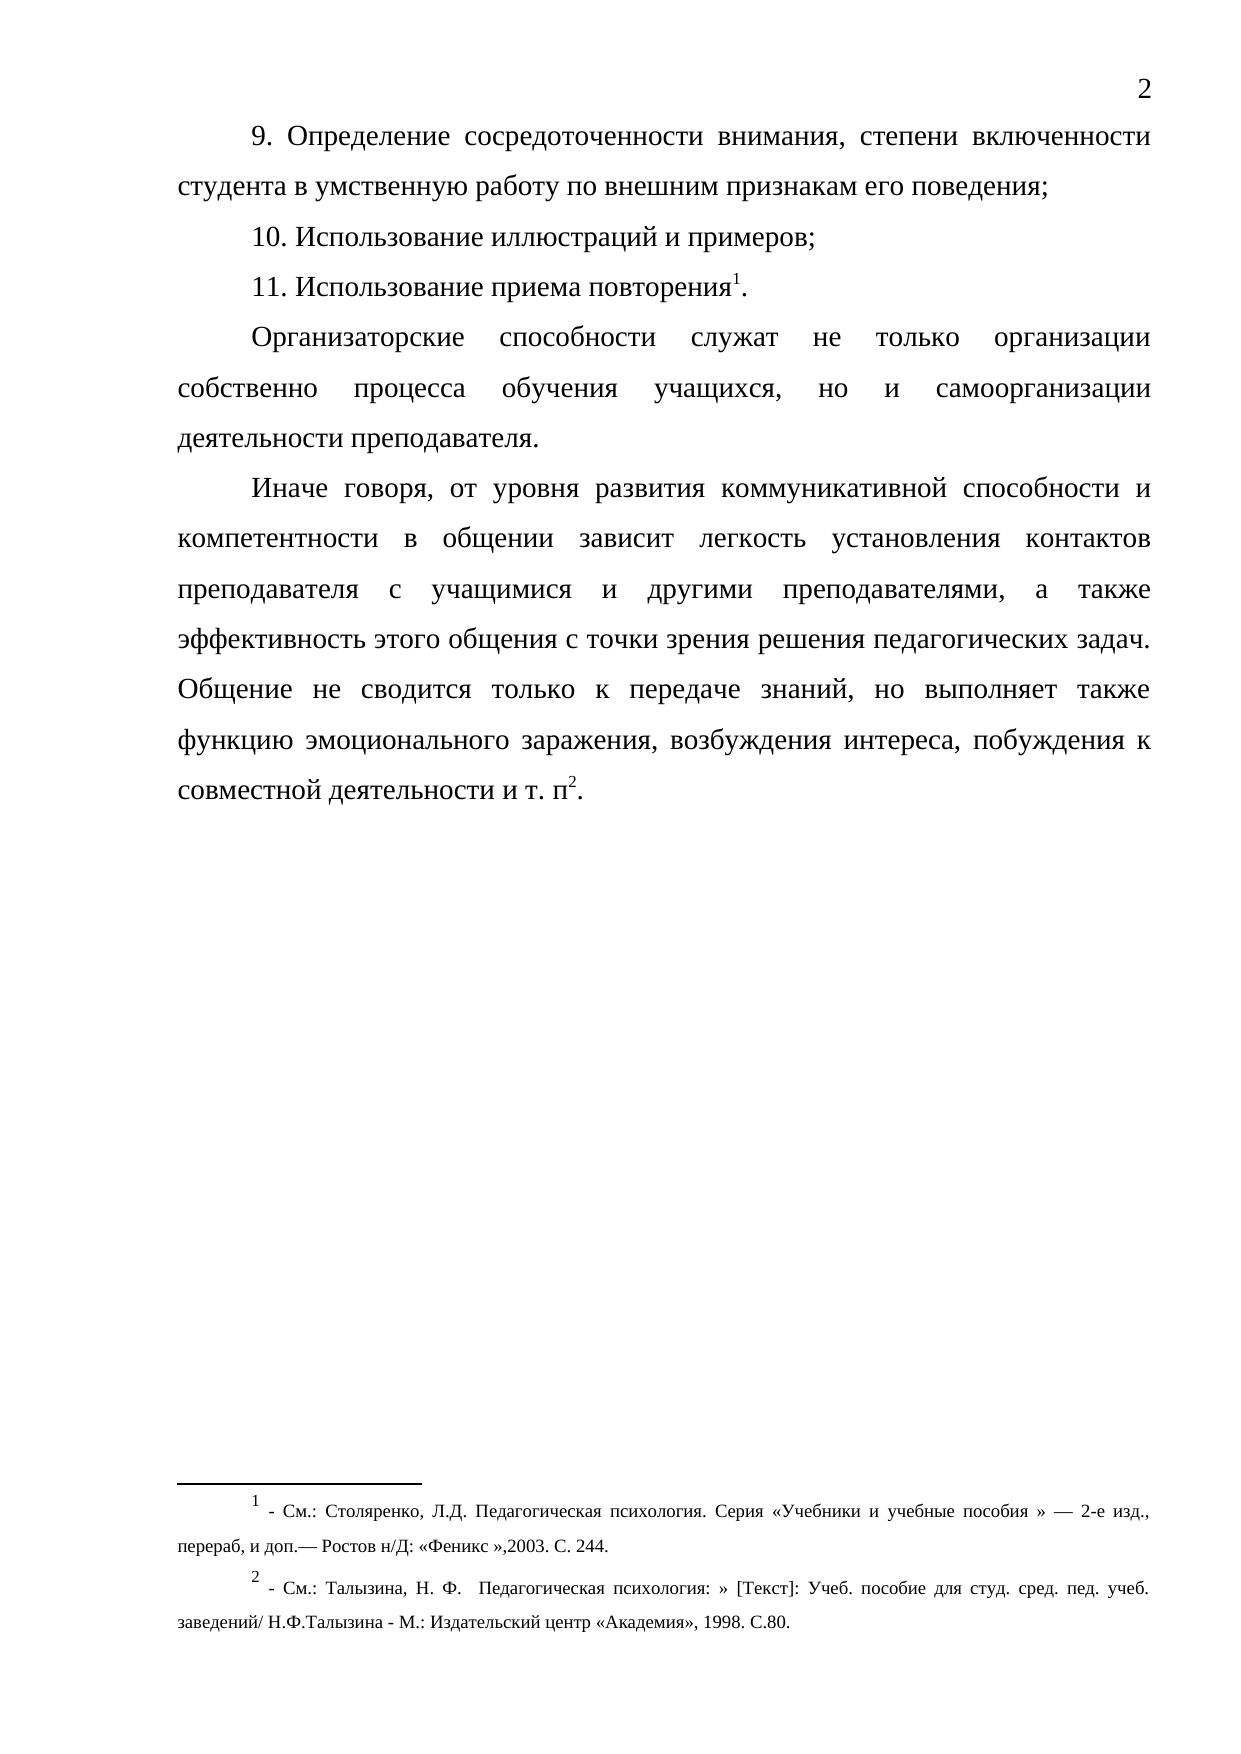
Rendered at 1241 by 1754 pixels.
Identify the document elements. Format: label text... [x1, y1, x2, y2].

text 10. Использование иллюстраций и примеров; [177, 219, 1152, 252]
text 11. Использование приема повторения. [177, 269, 1152, 303]
text 9. Определение сосредоточенности внимания, степени включенности студента в умственную работу по внешним признакам его поведения; [177, 118, 1152, 202]
text Организаторские способности служат не только организации собственно процесса обучения учащихся, но и самоорганизации деятельности преподавателя. [177, 319, 1152, 453]
text Иначе говоря, от уровня развития коммуникативной способности и компетентности в общении зависит легкость установления контактов преподавателя с учащимися и другими преподавателями, а также эффективность этого общения с точки зрения решения педагогических задач. Общение не сводится только к передаче знаний, но выполняет также функцию эмоционального заражения, возбуждения интереса, побуждения к совместной деятельности и т. п. [177, 470, 1152, 806]
